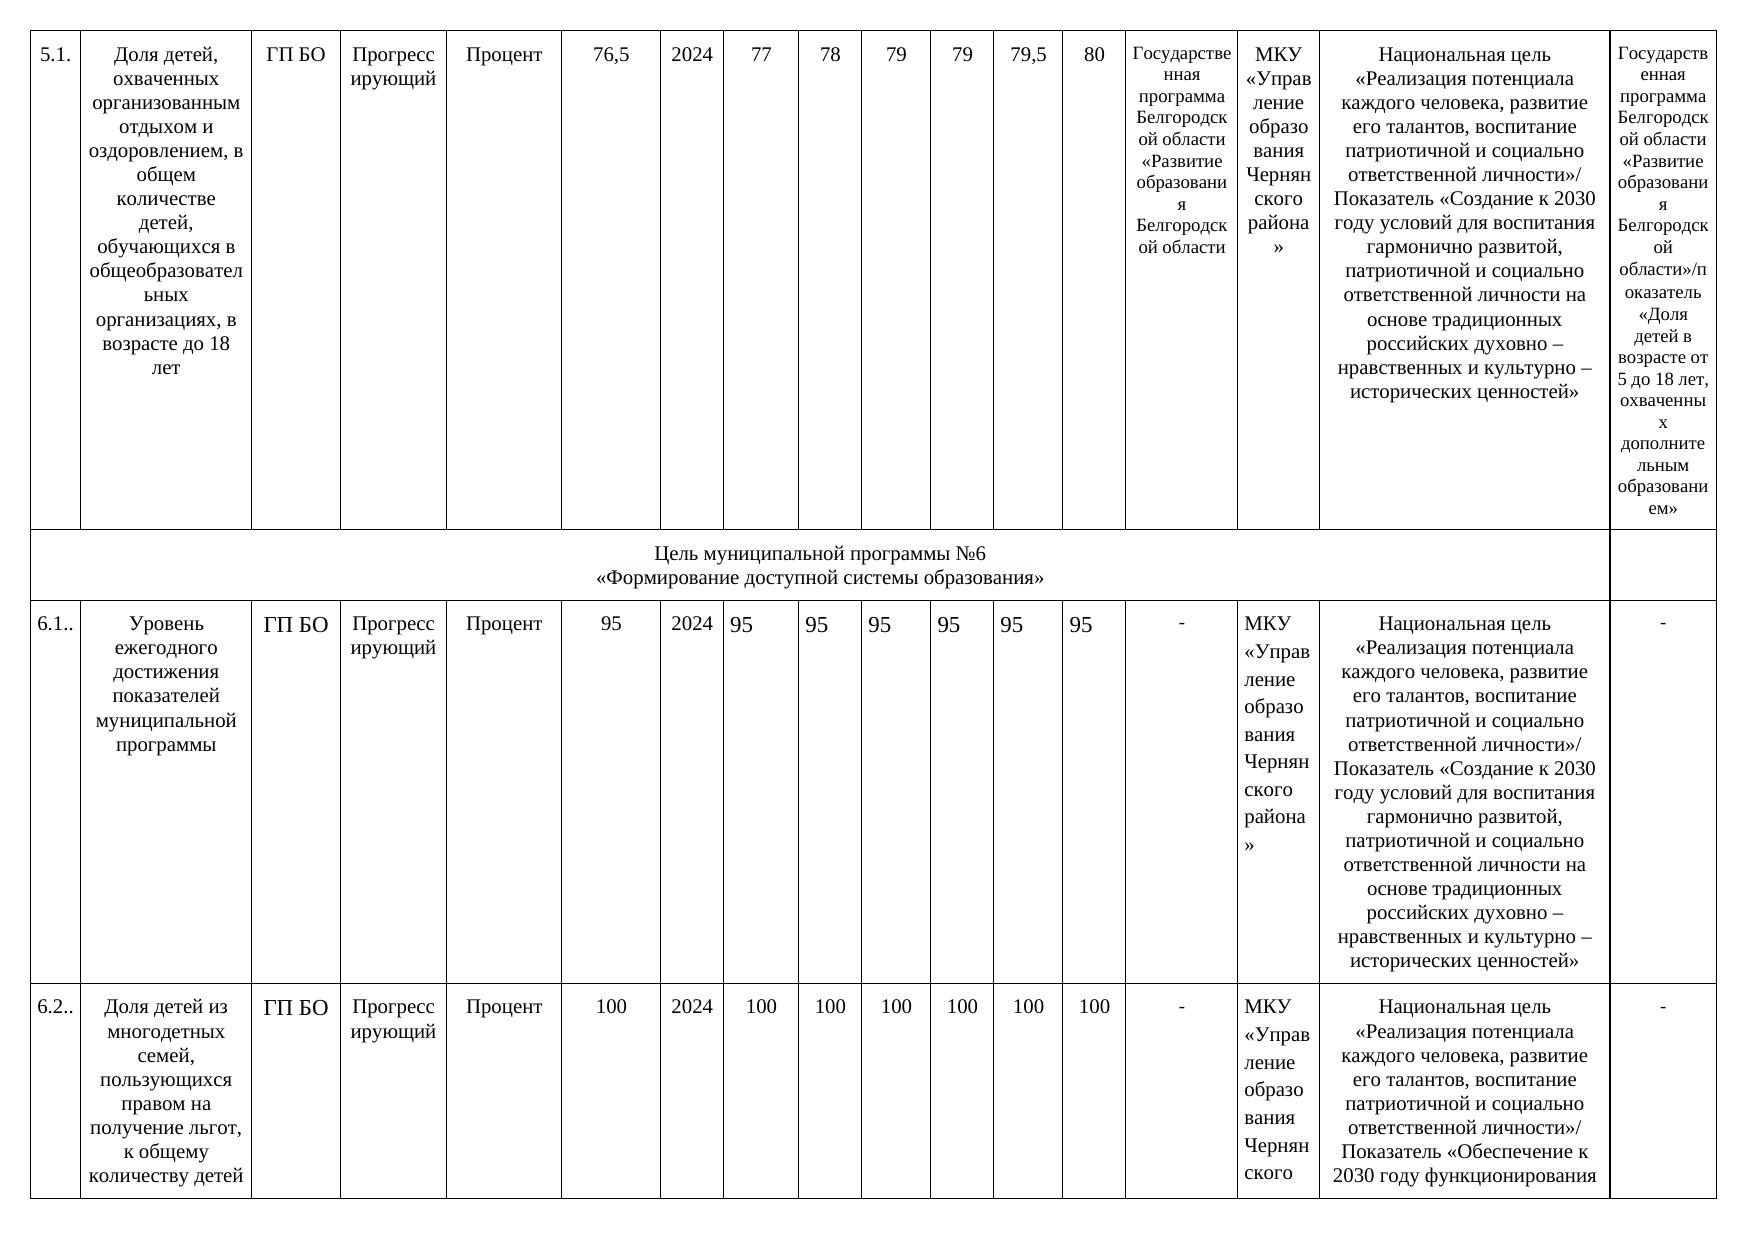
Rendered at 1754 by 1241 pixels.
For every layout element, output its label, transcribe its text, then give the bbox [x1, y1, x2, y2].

table_cell 95 [931, 601, 993, 983]
table_cell 78 [799, 31, 861, 529]
table_cell Прогрессирующий [341, 31, 446, 529]
table_cell 100 [994, 984, 1062, 1198]
table_cell МКУ «Управление образования Чернянского района» [1238, 601, 1319, 983]
table_cell 95 [724, 601, 798, 983]
table_cell Государственная программа Белгородской области «Развитие образования Белгородской области [1126, 31, 1237, 529]
table_cell 2024 [661, 601, 723, 983]
table_cell 79,5 [994, 31, 1062, 529]
table_cell - [1126, 984, 1237, 1198]
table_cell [1238, 31, 1319, 529]
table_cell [1238, 984, 1319, 1198]
table_cell 95 [994, 601, 1062, 983]
table_cell ГП БО [252, 31, 340, 529]
table_cell Государственная программа Белгородской области «Развитие образования Белгородской области»/показатель «Доля детей в возрасте от 5 до 18 лет, охваченных дополнительным образованием» [1611, 31, 1716, 529]
table_cell 100 [931, 984, 993, 1198]
table_cell 77 [724, 31, 798, 529]
table_cell 100 [724, 984, 798, 1198]
table_cell 6.1.. [31, 601, 80, 983]
table_cell 5.1. [31, 31, 80, 529]
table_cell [1320, 984, 1609, 1198]
table_cell ГП БО [252, 984, 340, 1198]
table_cell Процент [447, 31, 561, 529]
table_cell 95 [1063, 601, 1125, 983]
table_cell 76,5 [562, 31, 660, 529]
table_cell Доля детей, охваченных организованным отдыхом и оздоровлением, в общем количестве детей, обучающихся в общеобразовательных организациях, в возрасте до 18 лет [81, 31, 251, 529]
table_cell Уровень ежегодного достижения показателей муниципальной программы [81, 601, 251, 983]
table_cell 2024 [661, 31, 723, 529]
table_cell 2024 [661, 984, 723, 1198]
table_cell 95 [799, 601, 861, 983]
table_cell Прогрессирующий [341, 984, 446, 1198]
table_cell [81, 984, 251, 1198]
table_cell 100 [562, 984, 660, 1198]
table_cell [1611, 530, 1716, 599]
table_cell 79 [862, 31, 930, 529]
table_cell Национальная цель «Реализация потенциала каждого человека, развитие его талантов, воспитание патриотичной и социально ответственной личности»/ Показатель «Создание к 2030 году условий для воспитания гармонично развитой, патриотичной и социально ответственной личности на основе традиционных российских духовно – нравственных и культурно – исторических ценностей» [1320, 601, 1609, 983]
table_cell - [1611, 984, 1716, 1198]
table_cell 6.2.. [31, 984, 80, 1198]
table_cell Национальная цель «Реализация потенциала каждого человека, развитие его талантов, воспитание патриотичной и социально ответственной личности»/ Показатель «Создание к 2030 году условий для воспитания гармонично развитой, патриотичной и социально ответственной личности на основе традиционных российских духовно – нравственных и культурно – исторических ценностей» [1320, 31, 1609, 529]
table_cell 100 [799, 984, 861, 1198]
table_cell 79 [931, 31, 993, 529]
table_cell - [1126, 601, 1237, 983]
table_cell - [1611, 601, 1716, 983]
table_cell Цель муниципальной программы №6 «Формирование доступной системы образования» [31, 530, 1609, 599]
table_cell Прогрессирующий [341, 601, 446, 983]
table_cell 95 [862, 601, 930, 983]
table_cell Процент [447, 601, 561, 983]
table_cell 95 [562, 601, 660, 983]
table_cell Процент [447, 984, 561, 1198]
table_cell ГП БО [252, 601, 340, 983]
table_cell 100 [1063, 984, 1125, 1198]
table_cell 80 [1063, 31, 1125, 529]
table_cell 100 [862, 984, 930, 1198]
